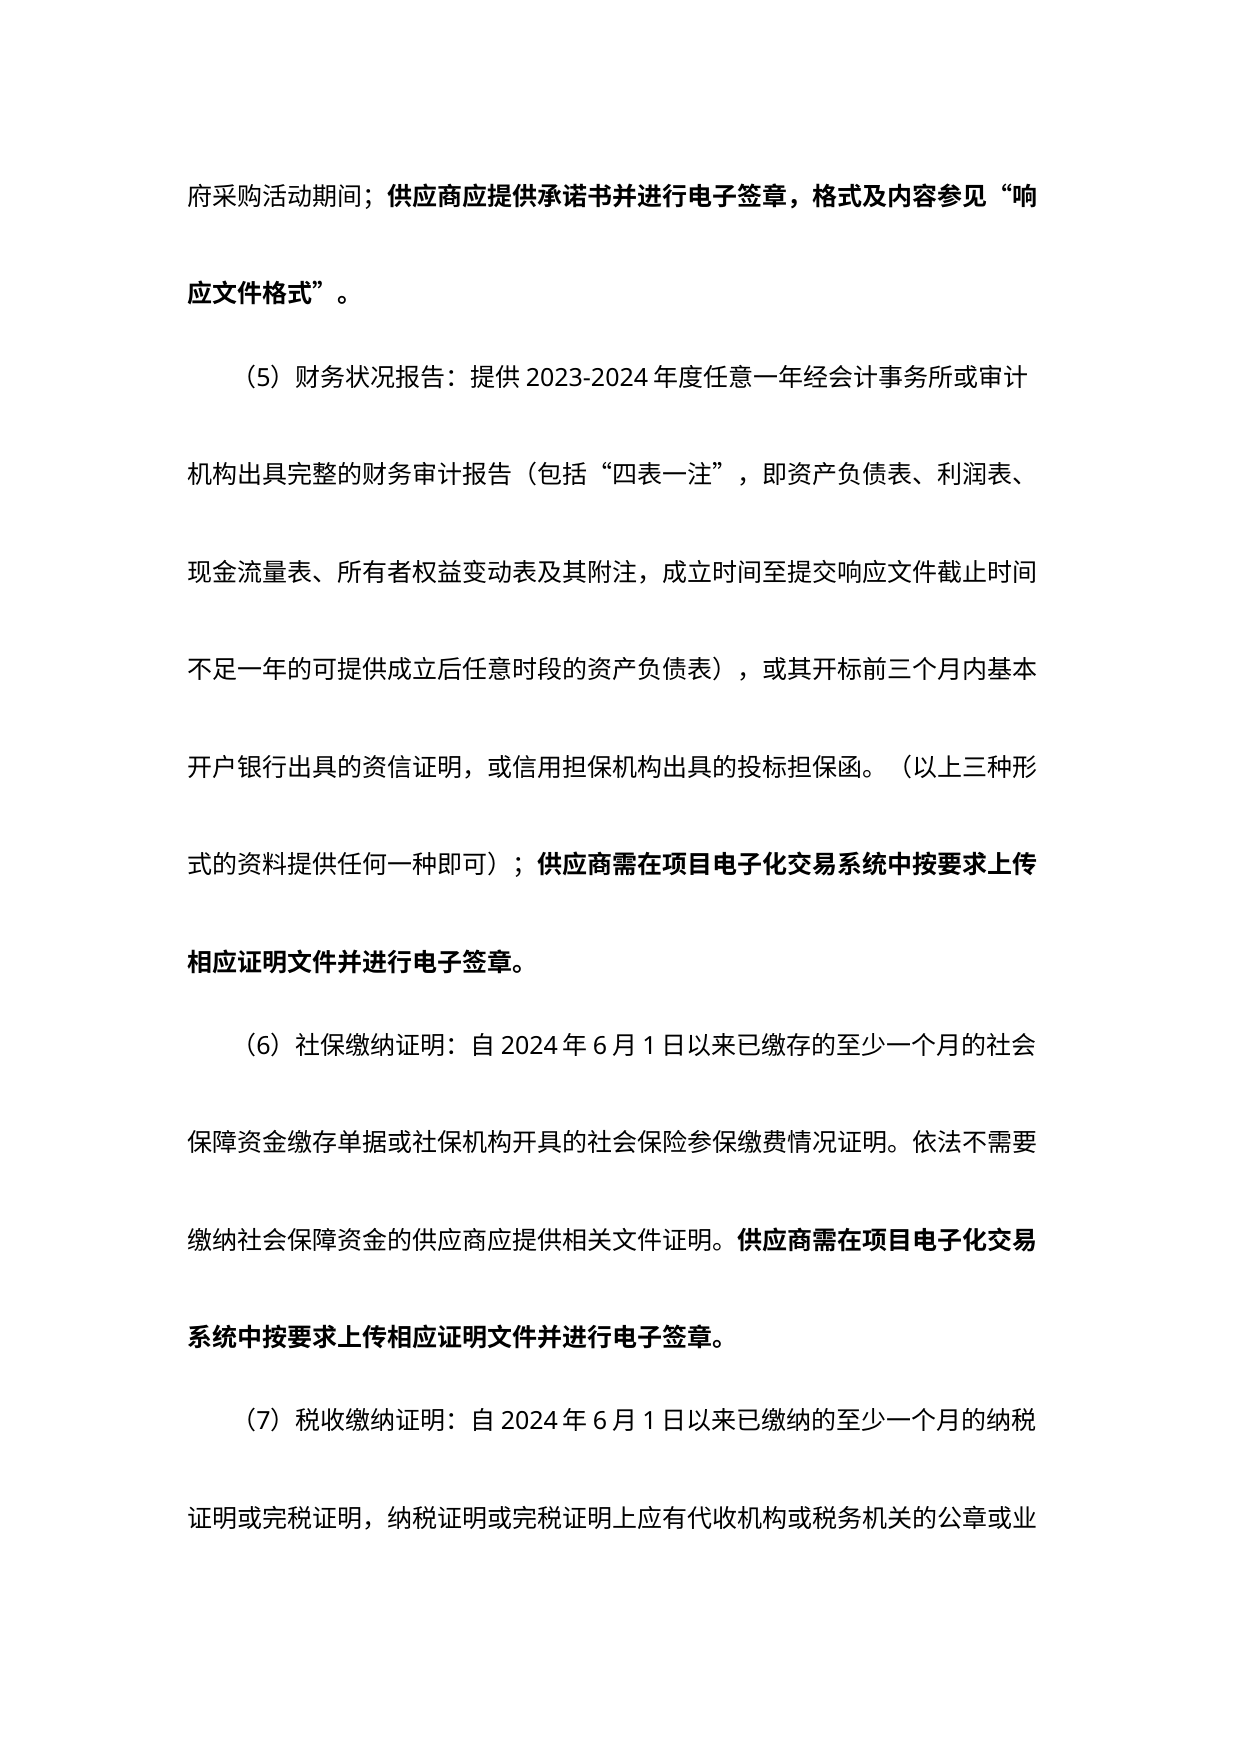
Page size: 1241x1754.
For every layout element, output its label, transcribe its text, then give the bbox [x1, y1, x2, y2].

text （5）财务状况报告：提供2023-2024年度任意一年经会计事务所或审计机构出具完整的财务审计报告（包括“四表一注”，即资产负债表、利润表、现金流量表、所有者权益变动表及其附注，成立时间至提交响应文件截止时间不足一年的可提供成立后任意时段的资产负债表），或其开标前三个月内基本开户银行出具的资信证明，或信用担保机构出具的投标担保函。（以上三种形式的资料提供任何一种即可）；供应商需在项目电子化交易系统中按要求上传相应证明文件并进行电子签章。 [187, 343, 1053, 993]
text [187, 162, 1053, 324]
text （6）社保缴纳证明：自2024年6月1日以来已缴存的至少一个月的社会保障资金缴存单据或社保机构开具的社会保险参保缴费情况证明。依法不需要缴纳社会保障资金的供应商应提供相关文件证明。供应商需在项目电子化交易系统中按要求上传相应证明文件并进行电子签章。 [187, 1011, 1053, 1368]
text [187, 1386, 1053, 1549]
